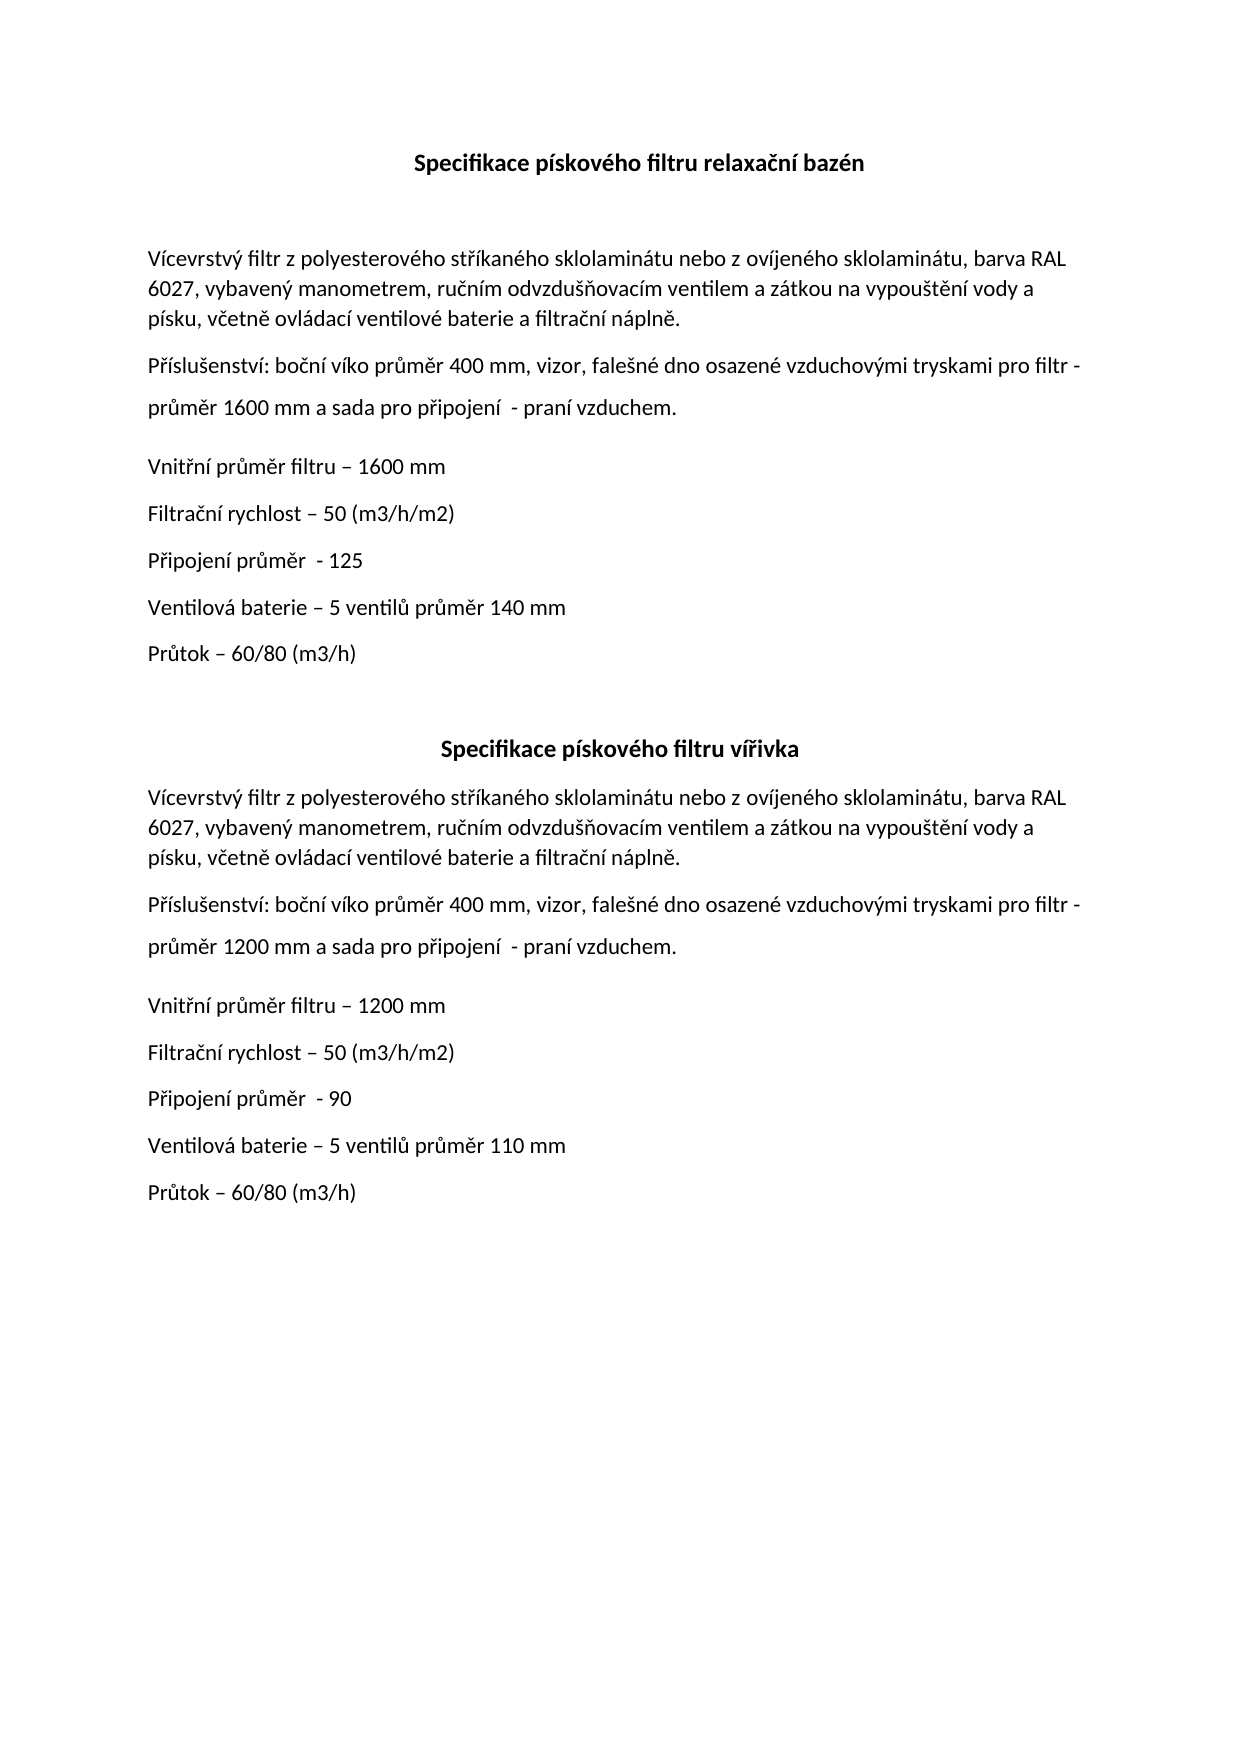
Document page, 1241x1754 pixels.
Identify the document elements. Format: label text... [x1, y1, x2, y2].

text Specifikace pískového filtru vířivka [148, 733, 1093, 764]
text Ventilová baterie – 5 ventilů průměr 140 mm [148, 593, 1093, 621]
text Připojení průměr - 90 [148, 1084, 1093, 1112]
text Připojení průměr - 125 [148, 546, 1093, 574]
text Specifikace pískového filtru relaxační bazén [148, 148, 1093, 178]
text Průtok – 60/80 (m3/h) [148, 1178, 1093, 1206]
text Filtrační rychlost – 50 (m3/h/m2) [148, 1038, 1093, 1066]
text Vnitřní průměr filtru – 1200 mm [148, 991, 1093, 1019]
text Průtok – 60/80 (m3/h) [148, 639, 1093, 667]
text Vícevrstvý filtr z polyesterového stříkaného sklolaminátu nebo z ovíjeného sklolaminátu, barva RAL 6027, vybavený manometrem, ručním odvzdušňovacím ventilem a zátkou na vypouštění vody a písku, včetně ovládací ventilové baterie a filtrační náplně. [148, 244, 1093, 332]
text Ventilová baterie – 5 ventilů průměr 110 mm [148, 1131, 1093, 1159]
text Příslušenství: boční víko průměr 400 mm, vizor, falešné dno osazené vzduchovými tryskami pro filtr - průměr 1600 mm a sada pro připojení - praní vzduchem. [148, 351, 1093, 421]
text Příslušenství: boční víko průměr 400 mm, vizor, falešné dno osazené vzduchovými tryskami pro filtr - průměr 1200 mm a sada pro připojení - praní vzduchem. [148, 890, 1093, 960]
text Vnitřní průměr filtru – 1600 mm [148, 452, 1093, 480]
text Vícevrstvý filtr z polyesterového stříkaného sklolaminátu nebo z ovíjeného sklolaminátu, barva RAL 6027, vybavený manometrem, ručním odvzdušňovacím ventilem a zátkou na vypouštění vody a písku, včetně ovládací ventilové baterie a filtrační náplně. [148, 783, 1093, 871]
text Filtrační rychlost – 50 (m3/h/m2) [148, 499, 1093, 527]
